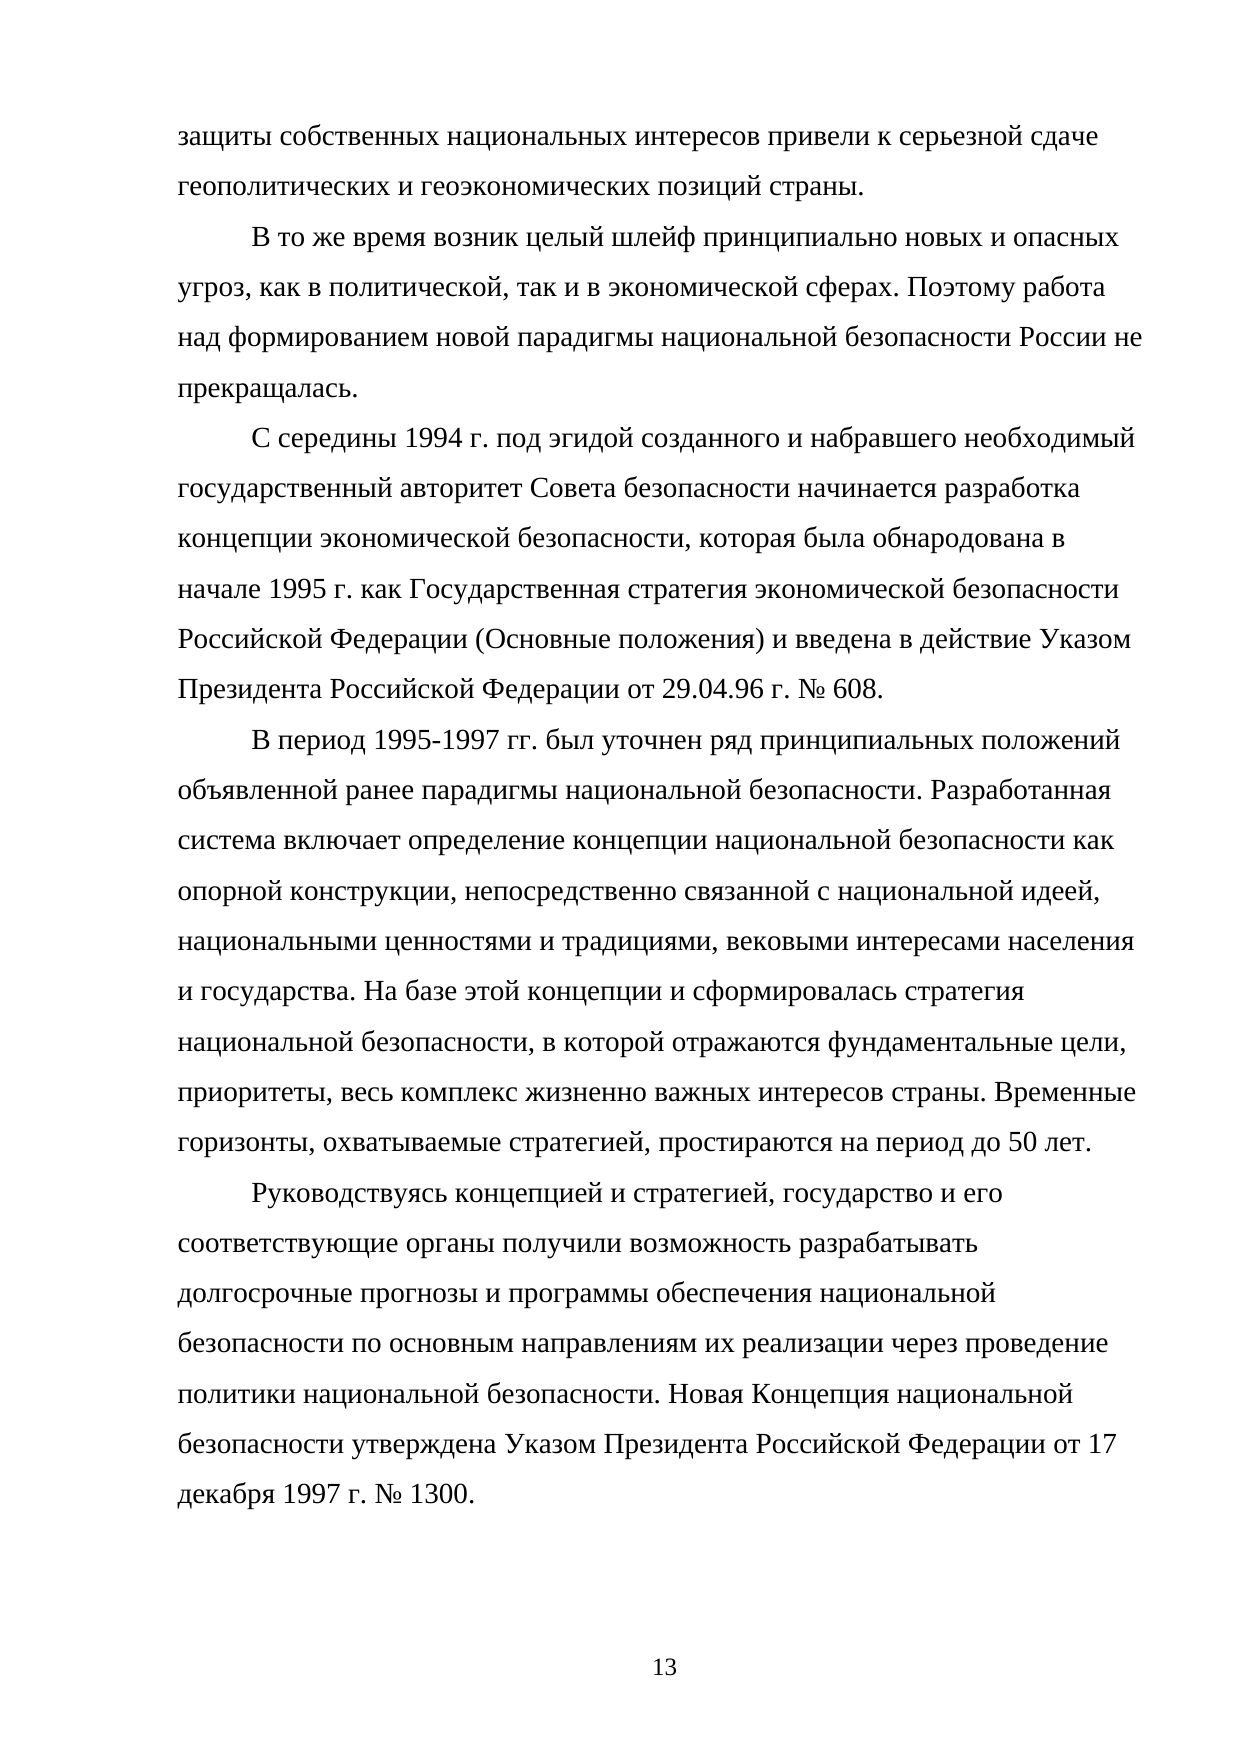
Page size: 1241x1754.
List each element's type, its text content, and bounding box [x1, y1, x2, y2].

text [177, 118, 1152, 202]
text В период 1995-1997 гг. был уточнен ряд принципиальных положений объявленной ранее парадигмы национальной безопасности. Разработанная система включает определение концепции национальной безопасности как опорной конструкции, непосредственно связанной с национальной идеей, национальными ценностями и традициями, вековыми интересами населения и государства. На базе этой концепции и сформировалась стратегия национальной безопасности, в которой отражаются фундаментальные цели, приоритеты, весь комплекс жизненно важных интересов страны. Временные горизонты, охватываемые стратегией, простираются на период до 50 лет. [177, 722, 1152, 1158]
text С середины 1994 г. под эгидой созданного и набравшего необходимый государственный авторитет Совета безопасности начинается разработка концепции экономической безопасности, которая была обнародована в начале 1995 г. как Государственная стратегия экономической безопасности Российской Федерации (Основные положения) и введена в действие Указом Президента Российской Федерации от 29.04.96 г. № 608. [177, 420, 1152, 705]
text Руководствуясь концепцией и стратегией, государство и его соответствующие органы получили возможность разрабатывать долгосрочные прогнозы и программы обеспечения национальной безопасности по основным направлениям их реализации через проведение политики национальной безопасности. Новая Концепция национальной безопасности утверждена Указом Президента Российской Федерации от 17 декабря 1997 г. № 1300. [177, 1175, 1152, 1510]
text В то же время возник целый шлейф принципиально новых и опасных угроз, как в политической, так и в экономической сферах. Поэтому работа над формированием новой парадигмы национальной безопасности России не прекращалась. [177, 219, 1152, 403]
